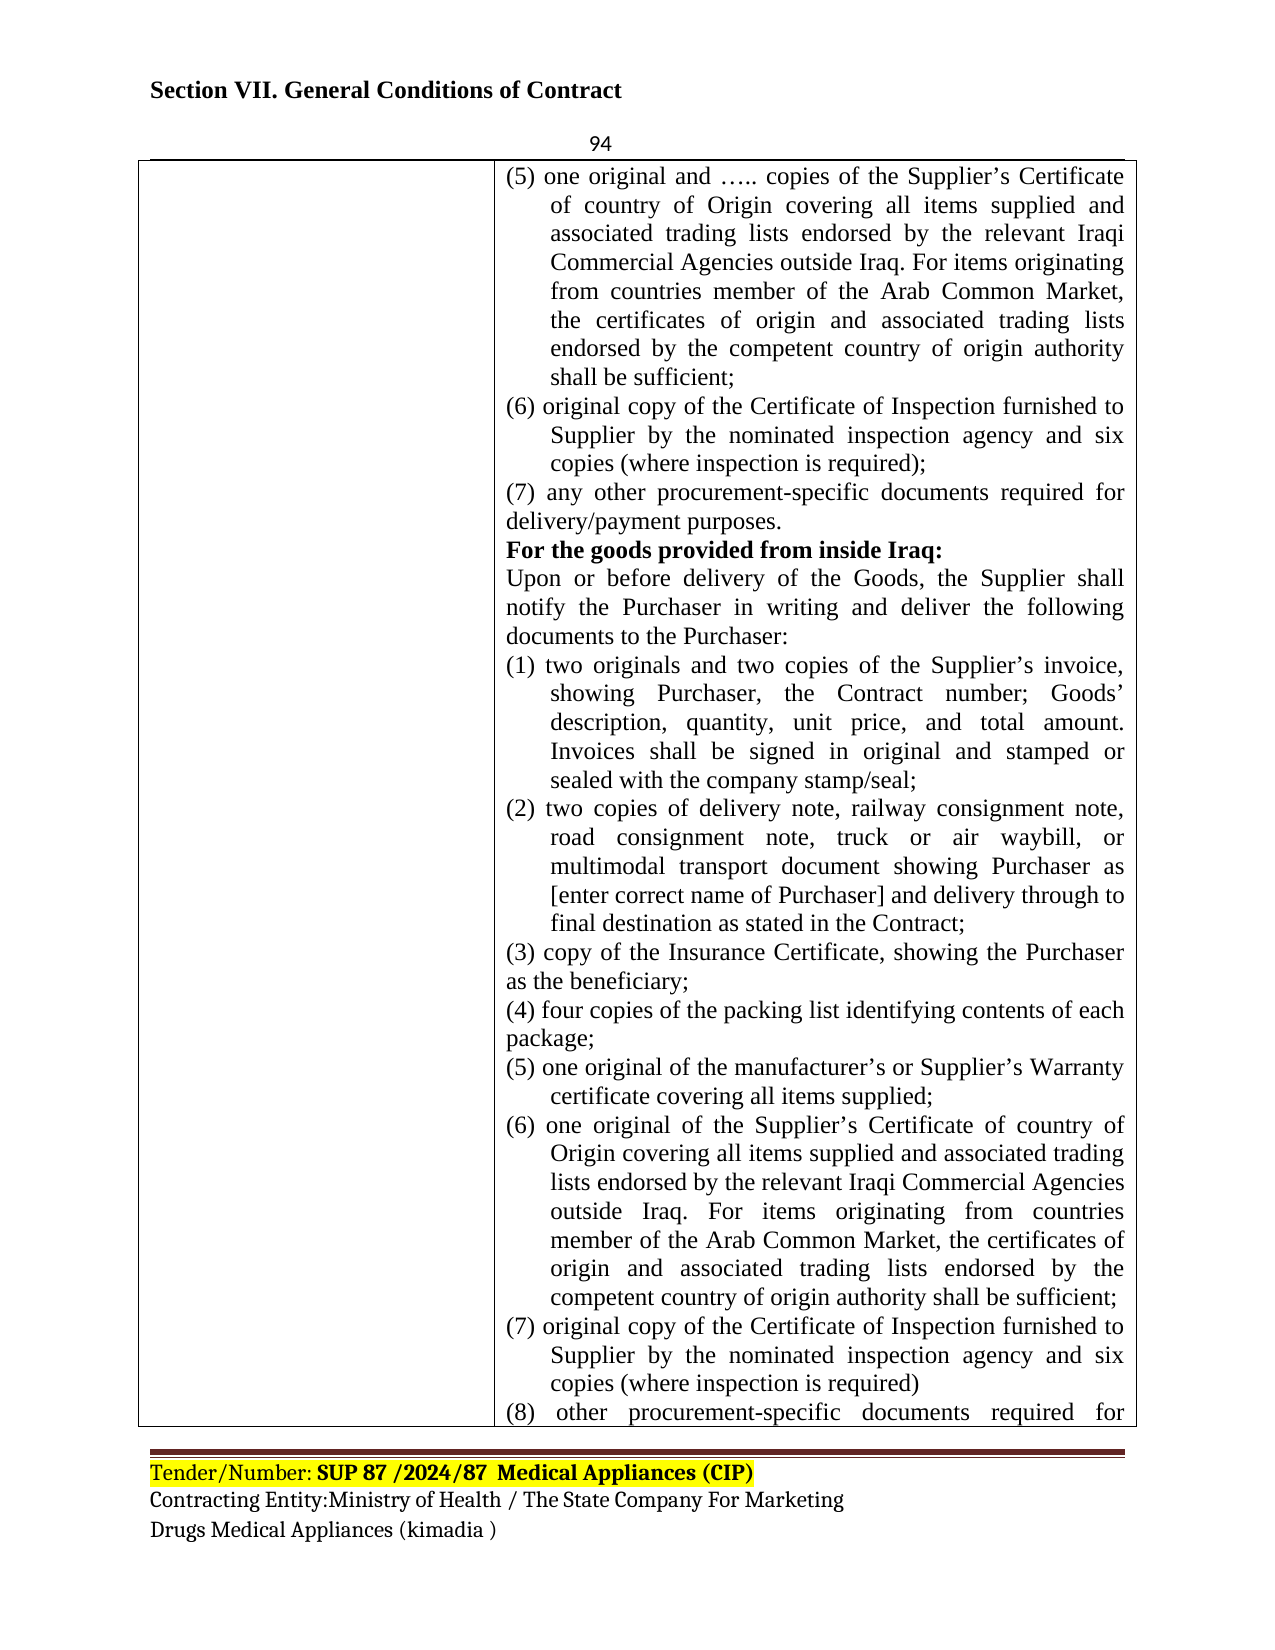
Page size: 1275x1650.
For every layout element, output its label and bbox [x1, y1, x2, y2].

table_header [139, 161, 494, 1426]
table_header [495, 161, 1136, 1426]
